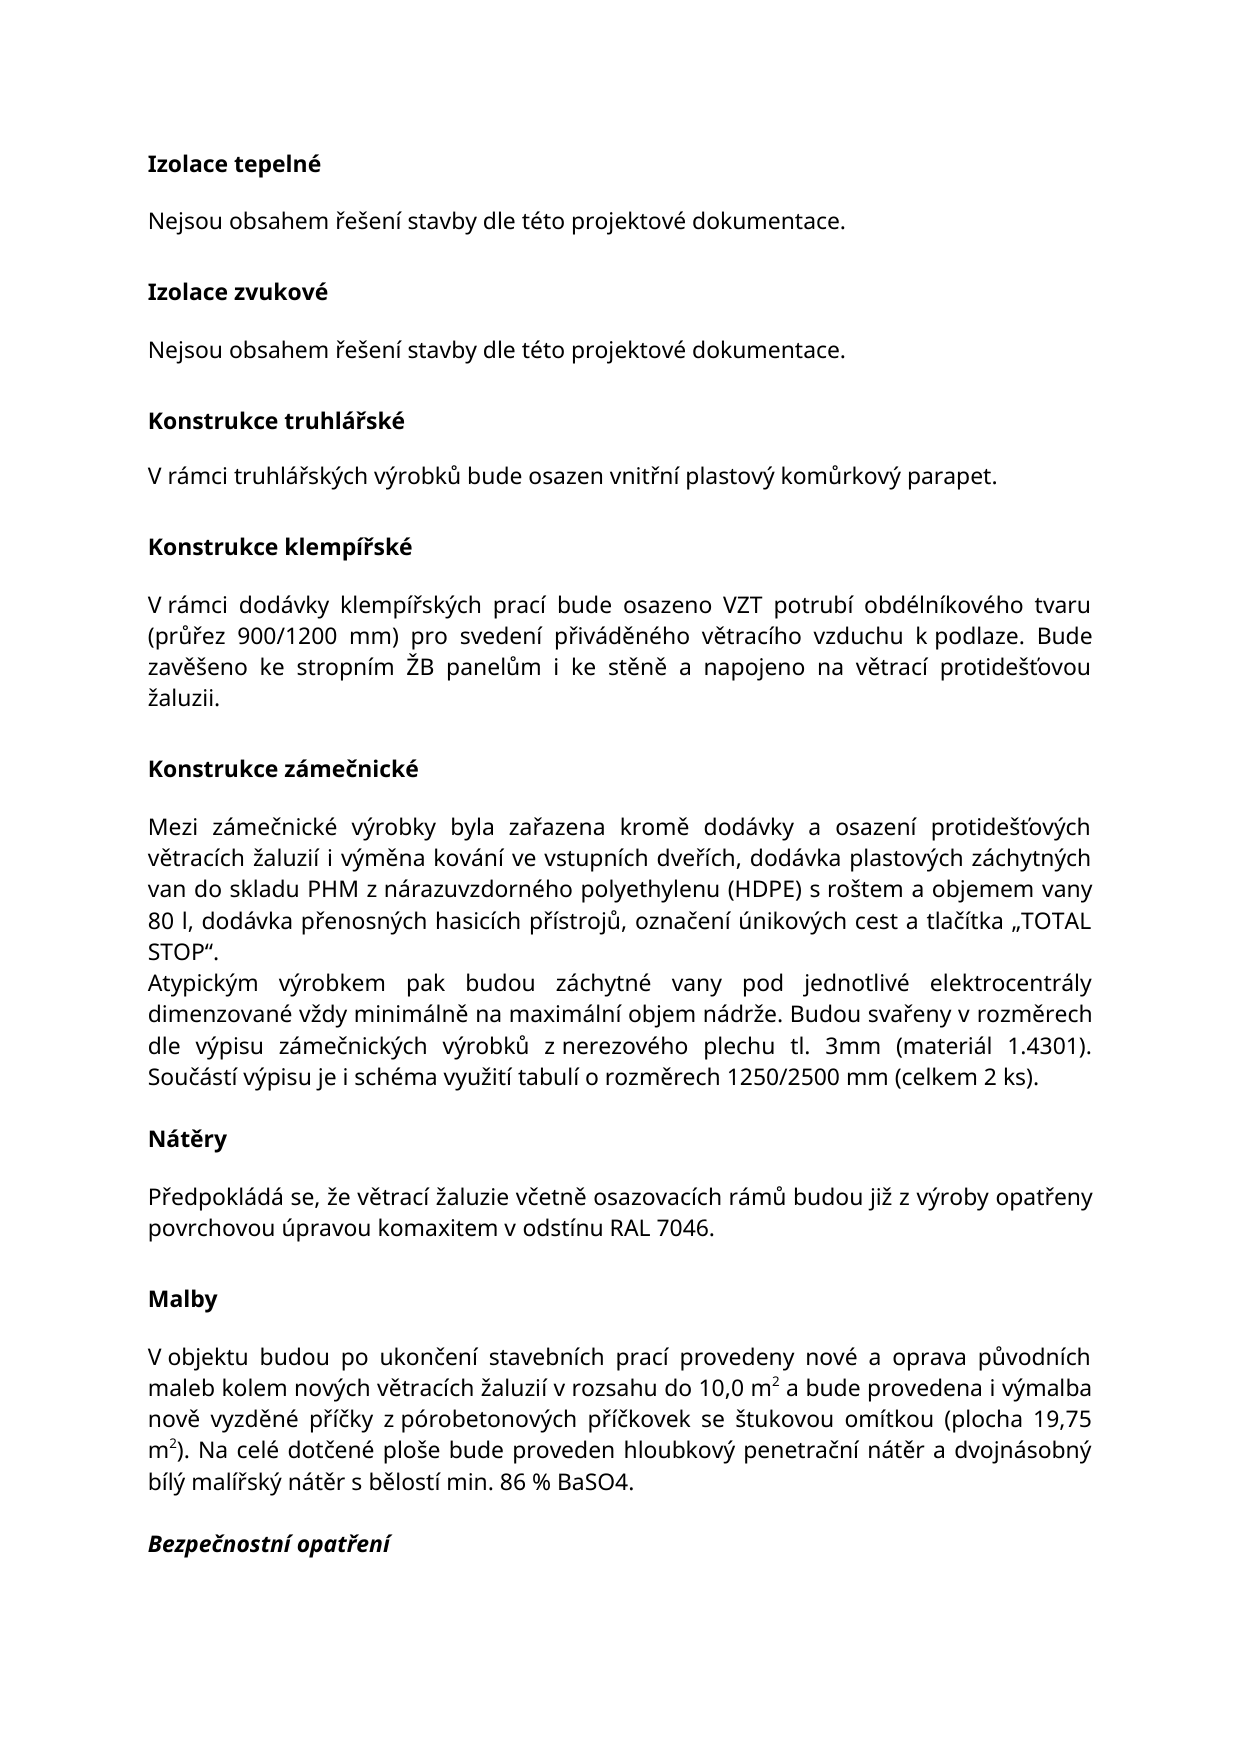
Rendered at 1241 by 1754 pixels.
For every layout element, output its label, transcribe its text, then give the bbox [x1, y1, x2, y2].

text Předpokládá se, že větrací žaluzie včetně osazovacích rámů budou již z výroby opatřeny povrchovou úpravou komaxitem v odstínu RAL 7046. [148, 1181, 1093, 1243]
text Nátěry [148, 1123, 1093, 1154]
text V objektu budou po ukončení stavebních prací provedeny nové a oprava původních maleb kolem nových větracích žaluzií v rozsahu do 10,0 m2 a bude provedena i výmalba nově vyzděné příčky z pórobetonových příčkovek se štukovou omítkou (plocha 19,75 m2). Na celé dotčené ploše bude proveden hloubkový penetrační nátěr a dvojnásobný bílý malířský nátěr s bělostí min. 86 % BaSO4. [148, 1341, 1093, 1497]
text Konstrukce zámečnické [148, 753, 1093, 784]
text Izolace zvukové [148, 276, 1093, 307]
text Malby [148, 1283, 1093, 1314]
text Izolace tepelné [148, 148, 1093, 179]
text V rámci truhlářských výrobků bude osazen vnitřní plastový komůrkový parapet. [148, 460, 1093, 491]
text Bezpečnostní opatření [148, 1528, 1093, 1559]
text Konstrukce klempířské [148, 531, 1093, 562]
text Nejsou obsahem řešení stavby dle této projektové dokumentace. [148, 205, 1093, 236]
text Konstrukce truhlářské [148, 405, 1093, 436]
text Mezi zámečnické výrobky byla zařazena kromě dodávky a osazení protidešťových větracích žaluzií i výměna kování ve vstupních dveřích, dodávka plastových záchytných van do skladu PHM z nárazuvzdorného polyethylenu (HDPE) s roštem a objemem vany 80 l, dodávka přenosných hasicích přístrojů, označení únikových cest a tlačítka „TOTAL STOP“. [148, 811, 1093, 967]
text Nejsou obsahem řešení stavby dle této projektové dokumentace. [148, 334, 1093, 365]
text Atypickým výrobkem pak budou záchytné vany pod jednotlivé elektrocentrály dimenzované vždy minimálně na maximální objem nádrže. Budou svařeny v rozměrech dle výpisu zámečnických výrobků z nerezového plechu tl. 3mm (materiál 1.4301). Součástí výpisu je i schéma využití tabulí o rozměrech 1250/2500 mm (celkem 2 ks). [148, 967, 1093, 1092]
text V rámci dodávky klempířských prací bude osazeno VZT potrubí obdélníkového tvaru (průřez 900/1200 mm) pro svedení přiváděného větracího vzduchu k podlaze. Bude zavěšeno ke stropním ŽB panelům i ke stěně a napojeno na větrací protidešťovou žaluzii. [148, 588, 1093, 713]
